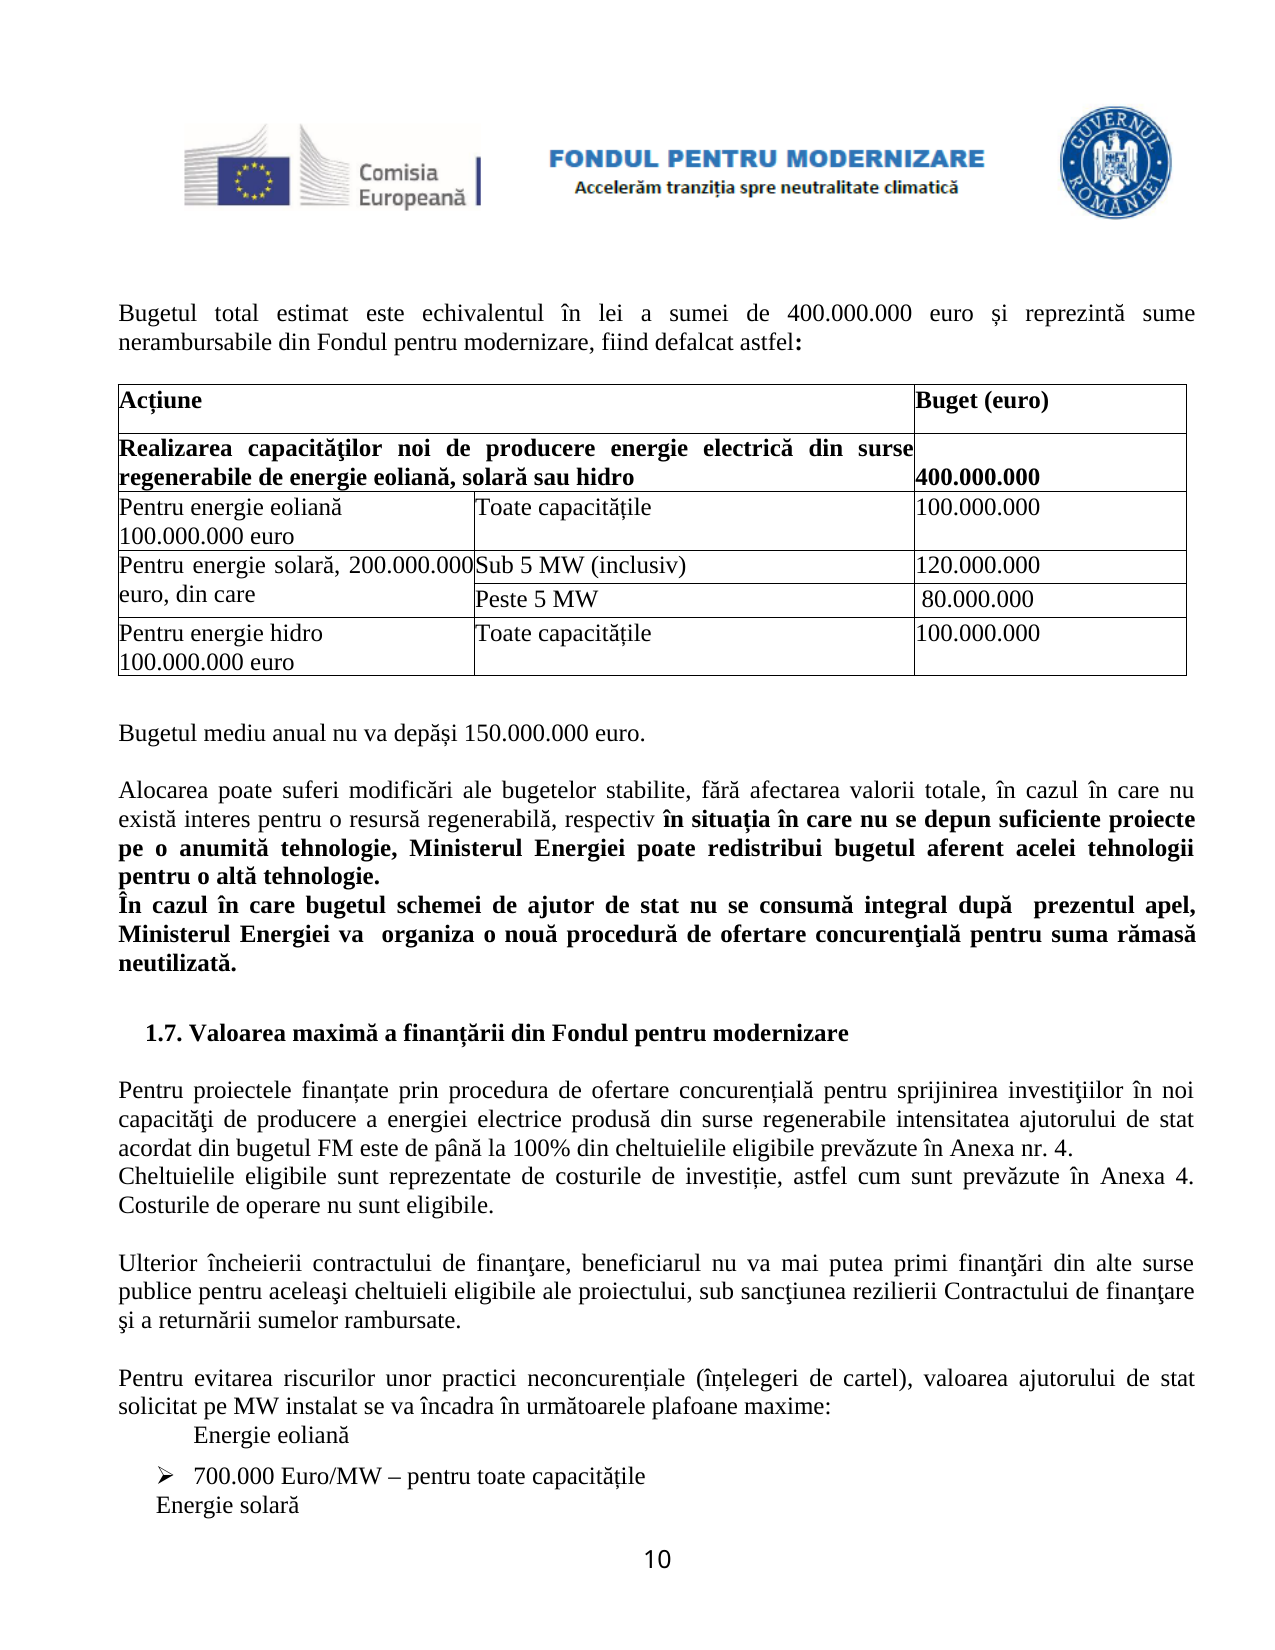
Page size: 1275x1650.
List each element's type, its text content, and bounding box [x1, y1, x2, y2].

text Bugetul mediu anual nu va depăși 150.000.000 euro. [118, 718, 1196, 746]
text Pentru evitarea riscurilor unor practici neconcurențiale (înțelegeri de cartel), valoarea ajutorului de stat solicitat pe MW instalat se va încadra în următoarele plafoane maxime: [118, 1363, 1196, 1420]
text Energie solară [118, 1490, 1196, 1519]
text Ulterior încheierii contractului de finanţare, beneficiarul nu va mai putea primi finanţări din alte surse publice pentru aceleaşi cheltuieli eligibile ale proiectului, sub sancţiunea rezilierii Contractului de finanţare şi a returnării sumelor rambursate. [118, 1248, 1196, 1334]
table_header Acțiune [119, 385, 914, 432]
table_cell 400.000.000 [915, 434, 1186, 491]
table_cell 100.000.000 [915, 492, 1186, 549]
table_cell Sub 5 MW (inclusiv) [475, 551, 914, 583]
subtitle 1.7. Valoarea maximă a finanțării din Fondul pentru modernizare [145, 1018, 1196, 1046]
table_cell Toate capacitățile [475, 618, 914, 675]
table_cell Peste 5 MW [475, 584, 914, 617]
table_cell Pentru energie solară, 200.000.000 euro, din care [119, 551, 474, 617]
list 700.000 Euro/MW – pentru toate capacitățile [156, 1461, 1196, 1490]
table_header Buget (euro) [915, 385, 1186, 432]
text Alocarea poate suferi modificări ale bugetelor stabilite, fără afectarea valorii totale, în cazul în care nu există interes pentru o resursă regenerabilă, respectiv în situația în care nu se depun suficiente proiecte pe o anumită tehnologie, Ministerul Energiei poate redistribui bugetul aferent acelei tehnologii pentru o altă tehnologie. [118, 775, 1196, 890]
text Cheltuielile eligibile sunt reprezentate de costurile de investiție, astfel cum sunt prevăzute în Anexa 4. Costurile de operare nu sunt eligibile. [118, 1161, 1196, 1219]
table_cell 100.000.000 [915, 618, 1186, 675]
table_cell 80.000.000 [915, 584, 1186, 617]
picture [144, 83, 1223, 241]
text În cazul în care bugetul schemei de ajutor de stat nu se consumă integral după prezentul apel, Ministerul Energiei va organiza o nouă procedură de ofertare concurenţială pentru suma rămasă neutilizată. [118, 890, 1196, 976]
text Pentru proiectele finanțate prin procedura de ofertare concurențială pentru sprijinirea investiţiilor în noi capacităţi de producere a energiei electrice produsă din surse regenerabile intensitatea ajutorului de stat acordat din bugetul FM este de până la 100% din cheltuielile eligibile prevăzute în Anexa nr. 4. [118, 1075, 1196, 1161]
text Energie eoliană [118, 1420, 1196, 1449]
table_cell 120.000.000 [915, 551, 1186, 583]
table_cell Toate capacitățile [475, 492, 914, 549]
text Bugetul total estimat este echivalentul în lei a sumei de 400.000.000 euro și reprezintă sume nerambursabile din Fondul pentru modernizare, fiind defalcat astfel: [118, 298, 1196, 355]
table_cell Realizarea capacităţilor noi de producere energie electrică din surse regenerabile de energie eoliană, solară sau hidro [119, 434, 914, 491]
table_cell Pentru energie hidro 100.000.000 euro [119, 618, 474, 675]
table_cell Pentru energie eoliană 100.000.000 euro [119, 492, 474, 549]
